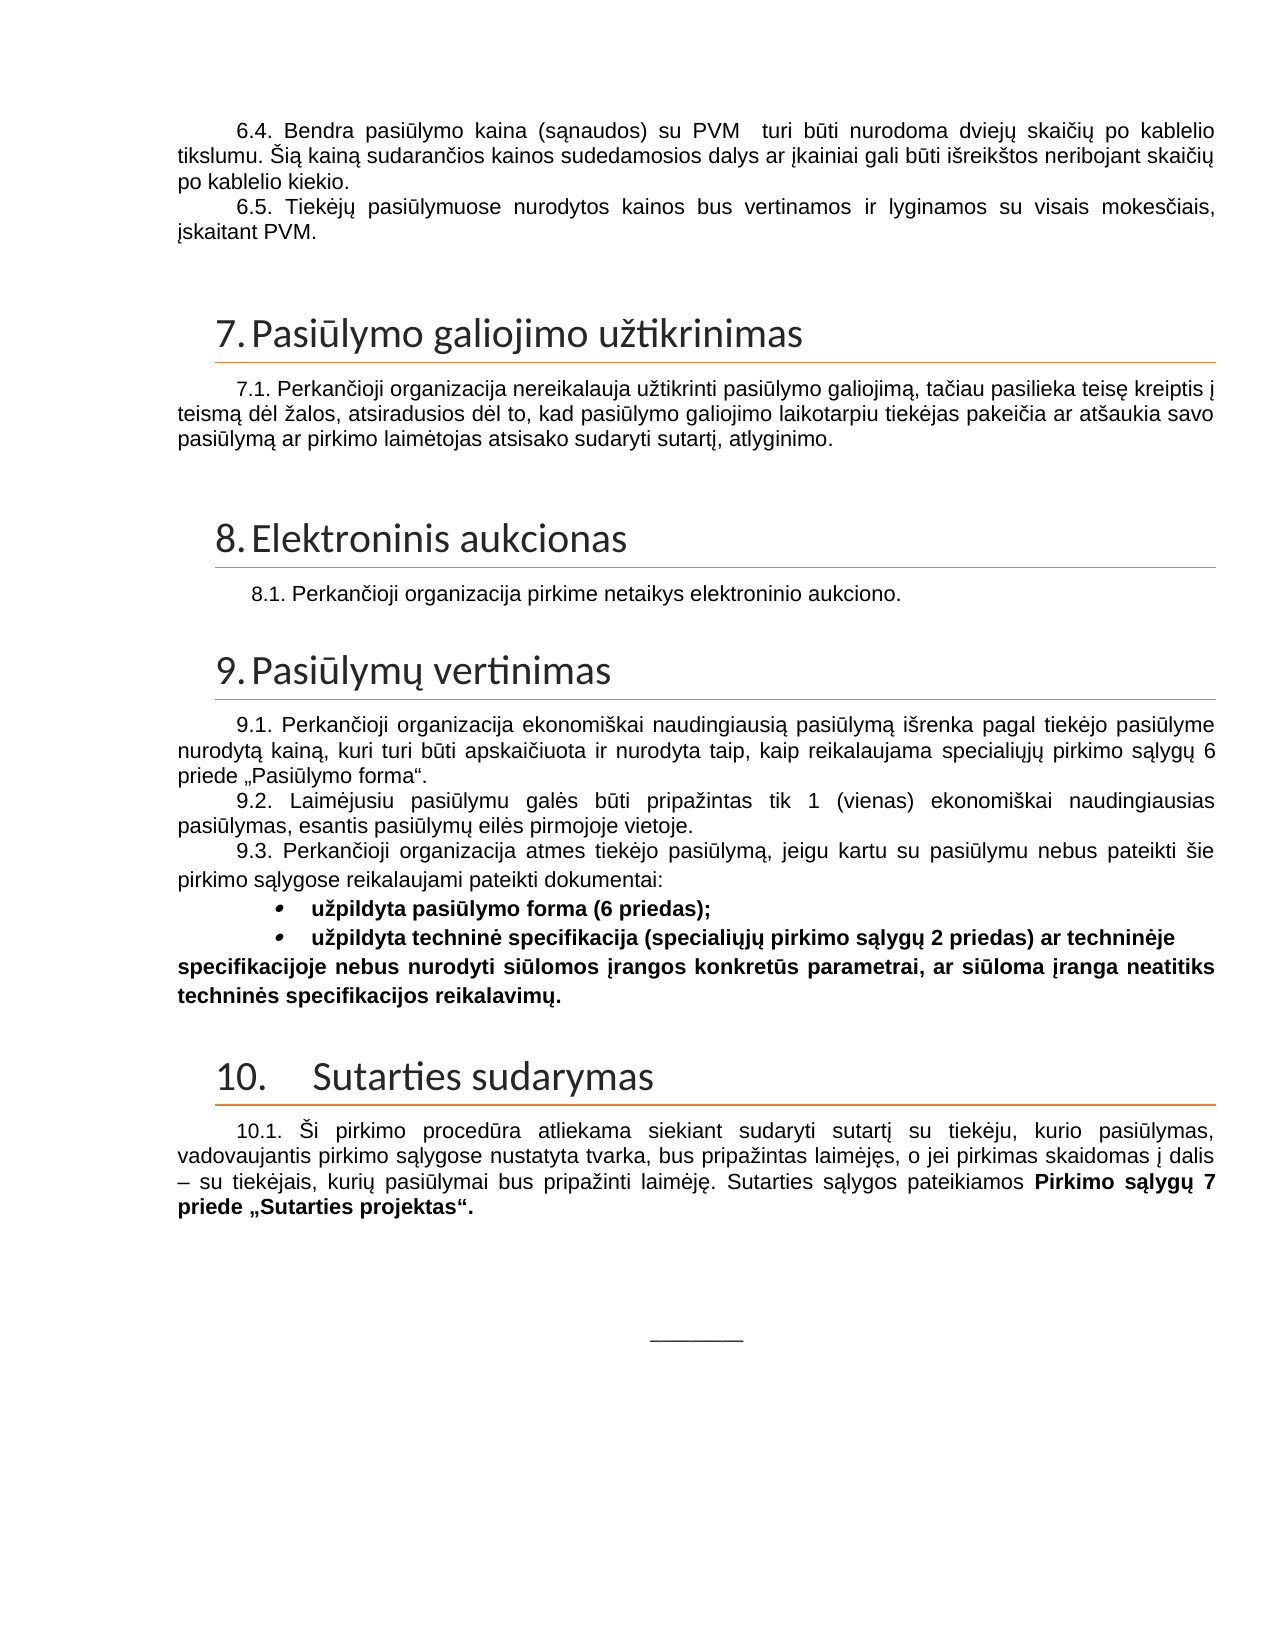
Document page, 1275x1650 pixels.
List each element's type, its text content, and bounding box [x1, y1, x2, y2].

text 6.4. Bendra pasiūlymo kaina (sąnaudos) su PVM turi būti nurodoma dviejų skaičių po kablelio tikslumu. Šią kainą sudarančios kainos sudedamosios dalys ar įkainiai gali būti išreikštos neribojant skaičių po kablelio kiekio. [177, 118, 1216, 194]
list užpildyta techninė specifikacija (specialiųjų pirkimo sąlygų 2 priedas) ar techninėje [274, 925, 1216, 950]
text 9.1. Perkančioji organizacija ekonomiškai naudingiausią pasiūlymą išrenka pagal tiekėjo pasiūlyme nurodytą kainą, kuri turi būti apskaičiuota ir nurodyta taip, kaip reikalaujama specialiųjų pirkimo sąlygų 6 priede „Pasiūlymo forma“. [177, 712, 1216, 788]
text 6.5. Tiekėjų pasiūlymuose nurodytos kainos bus vertinamos ir lyginamos su visais mokesčiais, įskaitant PVM. [177, 194, 1216, 244]
text specifikacijoje nebus nurodyti siūlomos įrangos konkretūs parametrai, ar siūloma įranga neatitiks techninės specifikacijos reikalavimų. [177, 954, 1216, 1008]
text _________ [177, 1319, 1216, 1344]
text 8.1. Perkančioji organizacija pirkime netaikys elektroninio aukciono. [251, 581, 1216, 606]
text 9.2. Laimėjusiu pasiūlymu galės būti pripažintas tik 1 (vienas) ekonomiškai naudingiausias pasiūlymas, esantis pasiūlymų eilės pirmojoje vietoje. [177, 788, 1216, 838]
list 10.1. Ši pirkimo procedūra atliekama siekiant sudaryti sutartį su tiekėju, kurio pasiūlymas, vadovaujantis pirkimo sąlygose nustatyta tvarka, bus pripažintas laimėjęs, o jei pirkimas skaidomas į dalis – su tiekėjais, kurių pasiūlymai bus pripažinti laimėję. Sutarties sąlygos pateikiamos Pirkimo sąlygų 7 priede „Sutarties projektas“. [177, 1118, 1216, 1219]
text 9.3. Perkančioji organizacija atmes tiekėjo pasiūlymą, jeigu kartu su pasiūlymu nebus pateikti šie pirkimo sąlygose reikalaujami pateikti dokumentai: [177, 838, 1216, 892]
list užpildyta pasiūlymo forma (6 priedas); [274, 896, 1216, 921]
subtitle Elektroninis aukcionas [215, 512, 1216, 567]
subtitle Pasiūlymų vertinimas [215, 644, 1216, 699]
list 7.1. Perkančioji organizacija nereikalauja užtikrinti pasiūlymo galiojimą, tačiau pasilieka teisę kreiptis į teismą dėl žalos, atsiradusios dėl to, kad pasiūlymo galiojimo laikotarpiu tiekėjas pakeičia ar atšaukia savo pasiūlymą ar pirkimo laimėtojas atsisako sudaryti sutartį, atlyginimo. [177, 375, 1216, 451]
subtitle Sutarties sudarymas [215, 1049, 1216, 1104]
subtitle Pasiūlymo galiojimo užtikrinimas [215, 307, 1216, 362]
